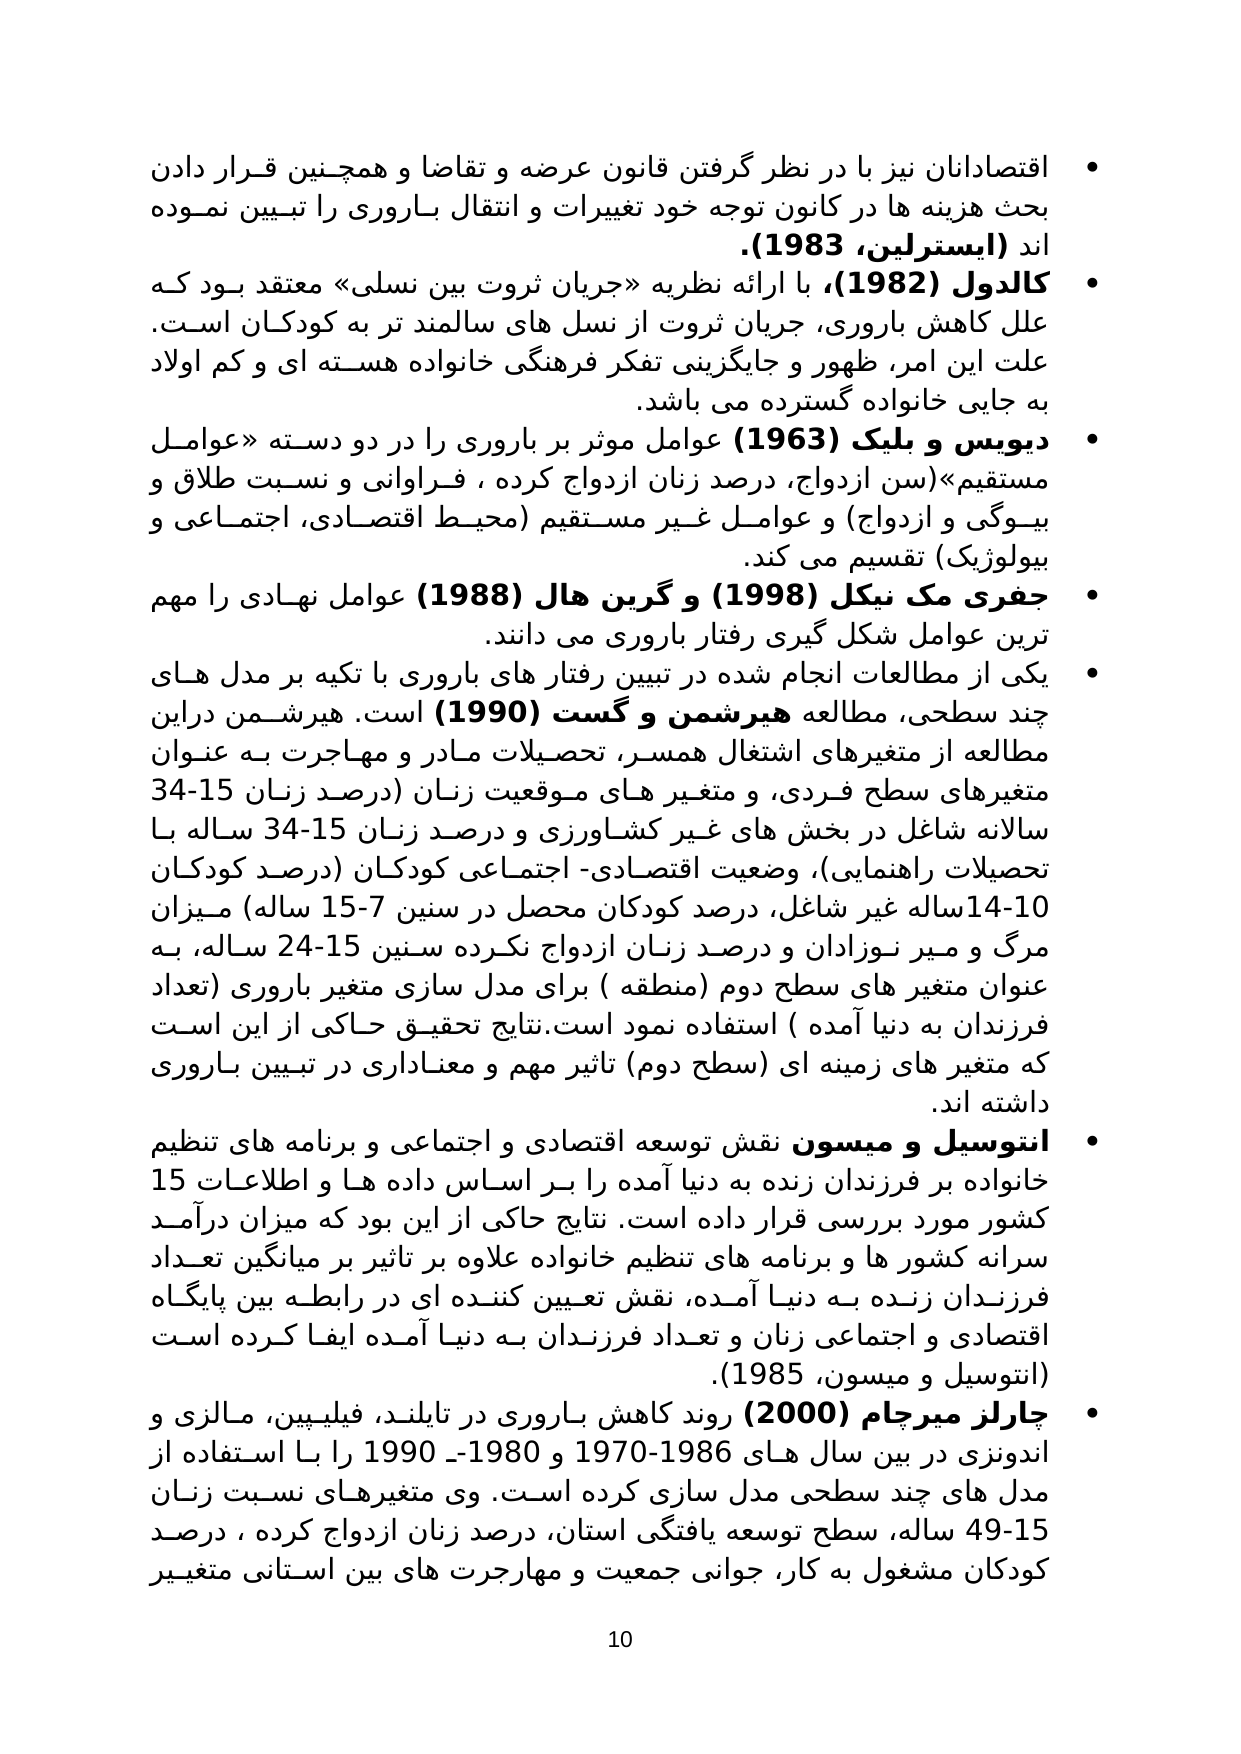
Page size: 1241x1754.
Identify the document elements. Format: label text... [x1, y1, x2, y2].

list یکی از مطالعات انجام شده در تبیین رفتار های باروری با تکیه بر مدل های چند سطحی، مطالعه هیرشمن و گست (1990) است. هیرشمن دراین مطالعه از متغیرهای اشتغال همسر، تحصیلات مادر و مهاجرت به عنوان متغیرهای سطح فردی، و متغیر های موقعیت زنان (درصد زنان 15-34 سالانه شاغل در بخش های غیر کشاورزی و درصد زنان 15-34 ساله با تحصیلات راهنمایی)، وضعیت اقتصادی- اجتماعی کودکان (درصد کودکان 10-14ساله غیر شاغل، درصد کودکان محصل در سنین 7-15 ساله) میزان مرگ و میر نوزادان و درصد زنان ازدواج نکرده سنین 15-24 ساله، به عنوان متغیر های سطح دوم (منطقه ) برای مدل سازی متغیر باروری (تعداد فرزندان به دنیا آمده ) استفاده نمود است.نتایج تحقیق حاکی از این است که متغیر های زمینه ای (سطح دوم) تاثیر مهم و معناداری در تبیین باروری داشته اند. [150, 656, 1087, 1119]
list جفری مک نیکل (1998) و گرین هال (1988) عوامل نهادی را مهم ترین عوامل شکل گیری رفتار باروری می دانند. [150, 578, 1087, 651]
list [150, 1397, 1087, 1586]
list انتوسیل و میسون نقش توسعه اقتصادی و اجتماعی و برنامه های تنظیم خانواده بر فرزندان زنده به دنیا آمده را بر اساس داده ها و اطلاعات 15 کشور مورد بررسی قرار داده است. نتایج حاکی از این بود که میزان درآمد سرانه کشور ها و برنامه های تنظیم خانواده علاوه بر تاثیر بر میانگین تعداد فرزندان زنده به دنیا آمده، نقش تعیین کننده ای در رابطه بین پایگاه اقتصادی و اجتماعی زنان و تعداد فرزندان به دنیا آمده ایفا کرده است (انتوسیل و میسون، 1985). [150, 1124, 1087, 1392]
list دیویس و بلیک (1963) عوامل موثر بر باروری را در دو دسته «عوامل مستقیم»(سن ازدواج، درصد زنان ازدواج کرده ، فراوانی و نسبت طلاق و بیوگی و ازدواج) و عوامل غیر مستقیم (محیط اقتصادی، اجتماعی و بیولوژیک) تقسیم می کند. [150, 423, 1087, 573]
list اقتصادانان نیز با در نظر گرفتن قانون عرضه و تقاضا و همچنین قرار دادن بحث هزینه ها در کانون توجه خود تغییرات و انتقال باروری را تبیین نموده اند (ایسترلین، 1983). [150, 150, 1087, 262]
list کالدول (1982)، با ارائه نظریه «جریان ثروت بین نسلی» معتقد بود که علل کاهش باروری، جریان ثروت از نسل های سالمند تر به کودکان است. علت این امر، ظهور و جایگزینی تفکر فرهنگی خانواده هسته ای و کم اولاد به جایی خانواده گسترده می باشد. [150, 267, 1087, 418]
